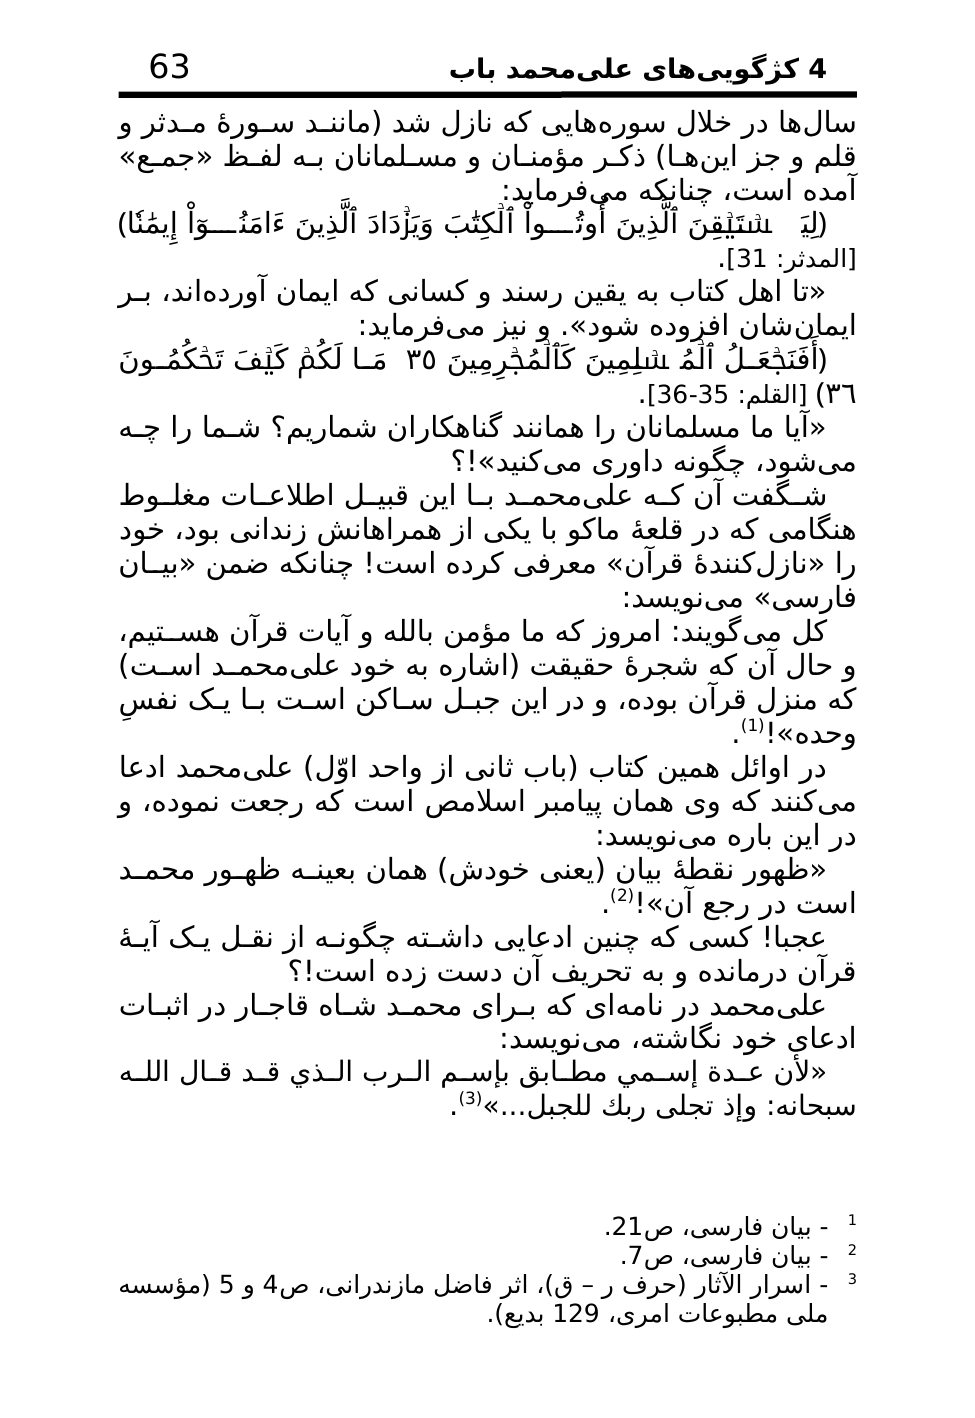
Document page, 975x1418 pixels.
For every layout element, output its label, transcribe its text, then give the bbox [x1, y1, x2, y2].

text شگفت آن که علی‌محمد با این قبیل اطلاعات مغلوط هنگامی که در قلعۀ ماکو با یکی از همراهانش زندانی بود، خود را «نازل‌کنندۀ قرآن» معرفی کرده است! چنانکه ضمن «بیان فارسی» می‌نویسد: [118, 478, 857, 614]
text کل می‌گویند: امروز که ما مؤمن بالله و آیات قرآن هستیم، و حال آن که شجرۀ حقیقت (اشاره به خود علی‌محمد است) که منزل قرآن بوده، و در این جبل ساکن است با یک نفسِ وحده»!(). [118, 614, 857, 750]
text «ظهور نقطۀ بیان (یعنی خودش) همان بعینه ظهور محمد است در رجع آن»!(). [118, 852, 857, 920]
text ﴿أَفَنَجۡعَلُ ٱلۡمُسۡلِمِينَ كَٱلۡمُجۡرِمِينَ ٣٥ مَا لَكُمۡ كَيۡفَ تَحۡكُمُونَ ٣٦﴾ [القلم: 35-36]. [118, 343, 857, 411]
text در اوائل همین کتاب (باب ثانی از واحد اوّل) علی‌محمد ادعا می‌کنند که وی همان پیامبر اسلامص است که رجعت نموده، و در این باره می‌نویسد: [118, 750, 857, 852]
text «آیا ما مسلمانان را همانند گناهکاران شماریم؟ شما را چه می‌شود، چگونه داوری می‌کنید»!؟ [118, 411, 857, 478]
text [118, 105, 857, 207]
text عجبا! کسی که چنین ادعایی داشته چگونه از نقل یک آیۀ قرآن درمانده و به تحریف آن دست زده است!؟ [118, 920, 857, 988]
text ﴿لِيَسۡتَيۡقِنَ ٱلَّذِينَ أُوتُواْ ٱلۡكِتَٰبَ وَيَزۡدَادَ ٱلَّذِينَ ءَامَنُوٓاْ إِيمَٰنٗا﴾ [المدثر: 31]. [118, 207, 857, 275]
text علی‌محمد در نامه‌ای که برای محمد شاه قاجار در اثبات ادعای خود نگاشته، می‌نویسد: [118, 988, 857, 1056]
text «لأن عدة إسمي مطابق بإسم الرب الذي قد قال الله سبحانه: وإذ تجلی ربك للجبل...»(). [118, 1056, 857, 1122]
text «تا اهل کتاب به یقین رسند و کسانی که ایمان آورده‌اند، بر ایمان‌شان افزوده شود». و نیز می‌فرماید: [118, 275, 857, 343]
